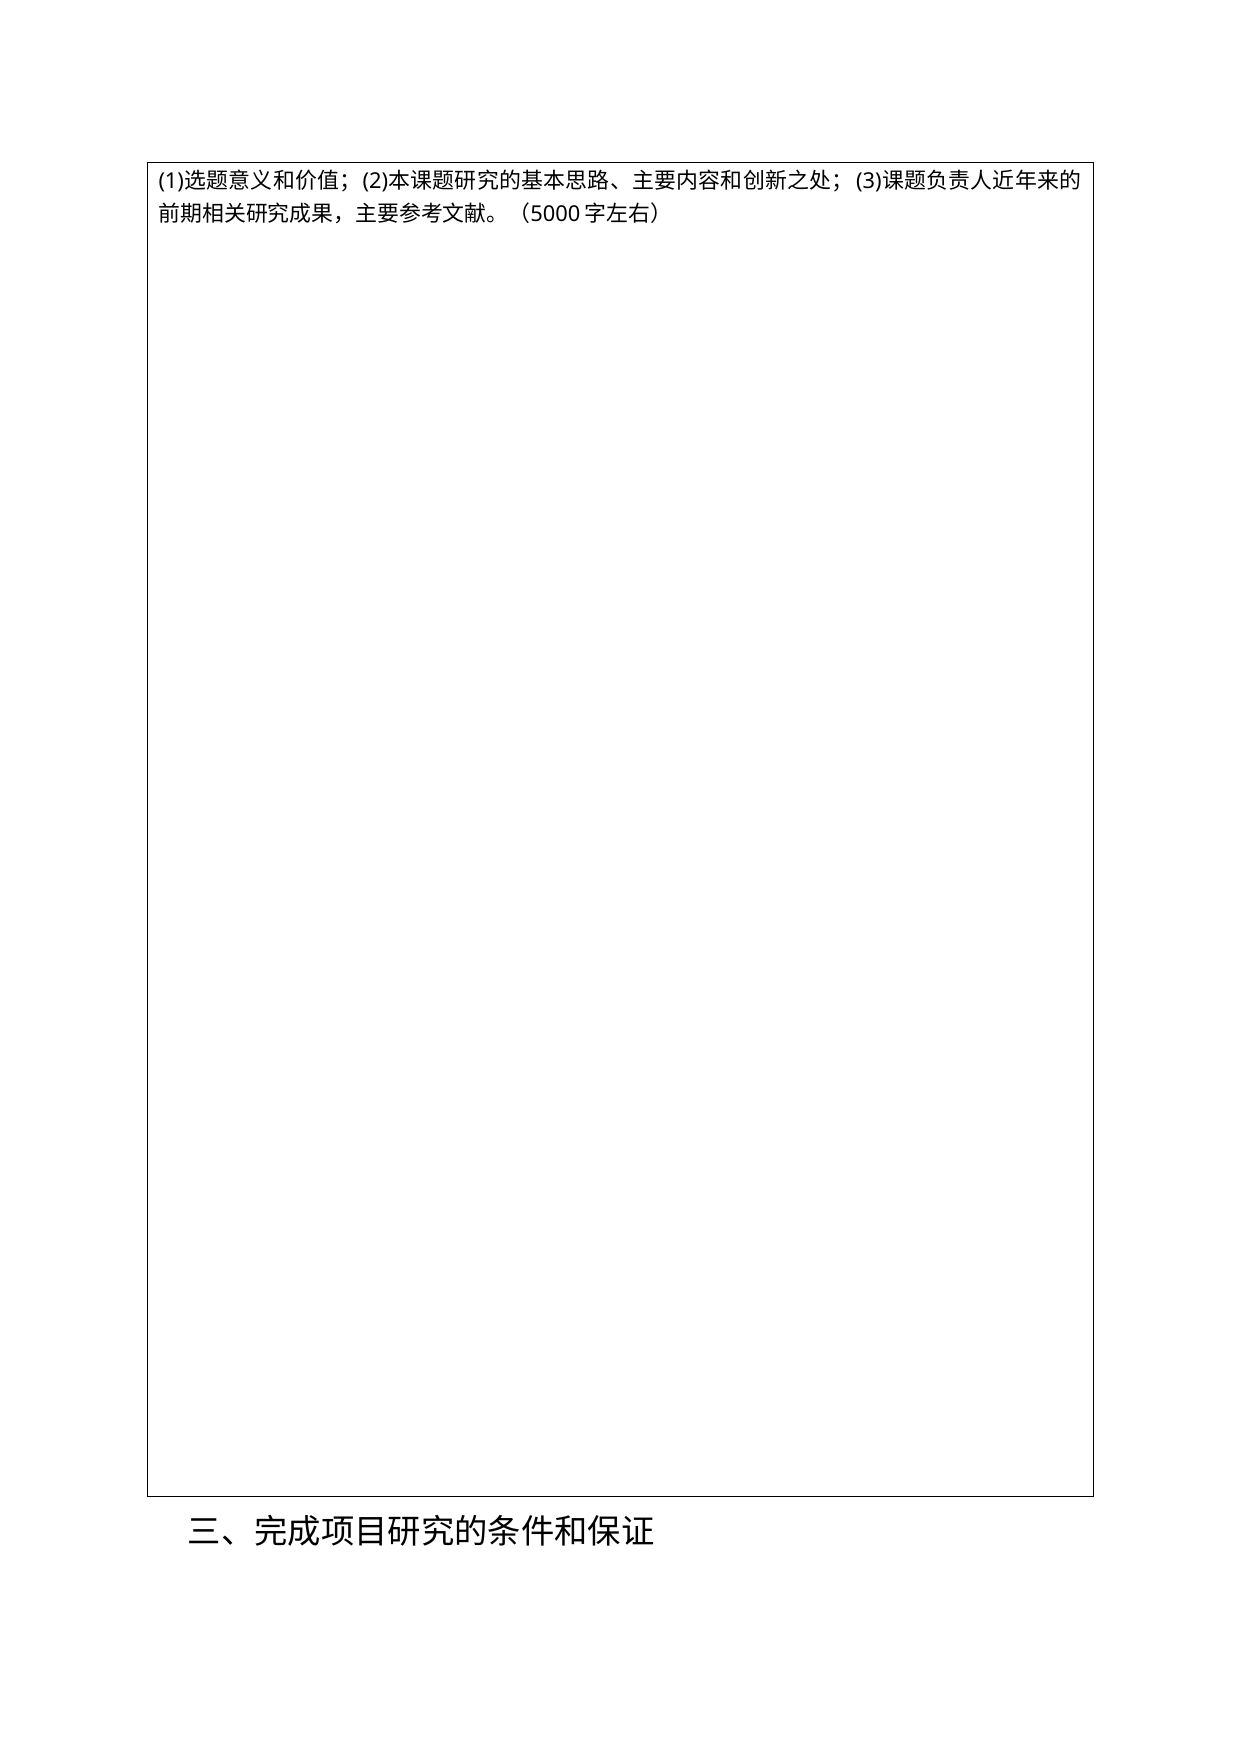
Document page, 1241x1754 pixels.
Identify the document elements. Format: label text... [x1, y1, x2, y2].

text 三、完成项目研究的条件和保证 [187, 1497, 1053, 1562]
table_header (1)选题意义和价值；(2)本课题研究的基本思路、主要内容和创新之处；(3)课题负责人近年来的前期相关研究成果，主要参考文献。（5000字左右） [148, 163, 1093, 1496]
